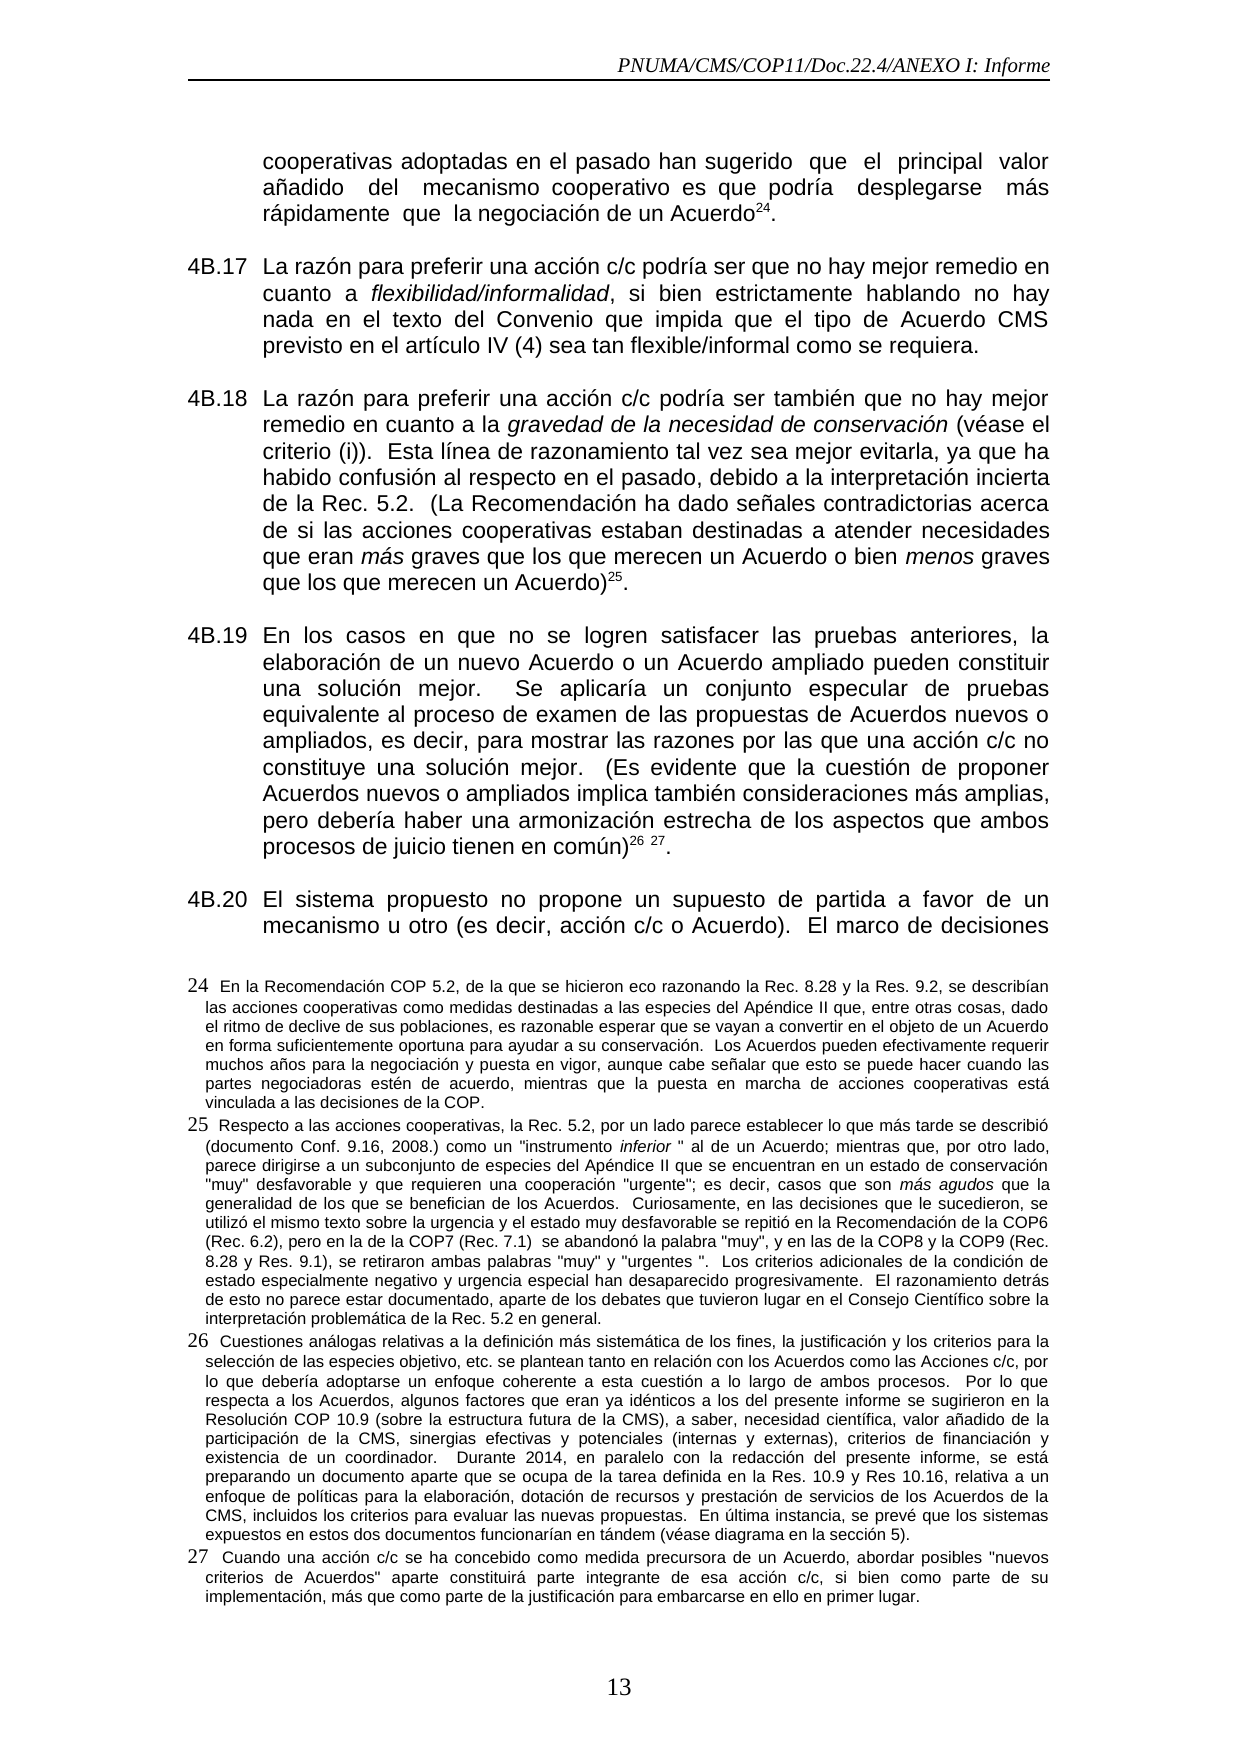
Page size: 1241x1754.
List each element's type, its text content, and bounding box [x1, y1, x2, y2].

text 4B.19 En los casos en que no se logren satisfacer las pruebas anteriores, la elaboración de un nuevo Acuerdo o un Acuerdo ampliado pueden constituir una solución mejor. Se aplicaría un conjunto especular de pruebas equivalente al proceso de examen de las propuestas de Acuerdos nuevos o ampliados, es decir, para mostrar las razones por las que una acción c/c no constituye una solución mejor. (Es evidente que la cuestión de proponer Acuerdos nuevos o ampliados implica también consideraciones más amplias, pero debería haber una armonización estrecha de los aspectos que ambos procesos de juicio tienen en común) . [187, 622, 1050, 859]
text 4B.16 La razón para preferir una acción c/c podría ser que no hay mejor remedio en cuanto a velocidad. Estas decisiones de la COP sobre acciones cooperativas adoptadas en el pasado han sugerido que el principal valor añadido del mecanismo cooperativo es que podría desplegarse más rápidamente que la negociación de un Acuerdo. [187, 148, 1050, 227]
text 4B.20 El sistema propuesto no propone un supuesto de partida a favor de un mecanismo u otro (es decir, acción c/c o Acuerdo). El marco de decisiones podría iniciarse en teoría analizando el caso para una acción c/c, o analizando primero el caso para un Acuerdo (véase más adelante el diagrama de la sección 5). Cada marco ofrece mecanismos para pasar al otro, dependiendo de las pruebas que se superan. [187, 886, 1050, 938]
text 4B.17 La razón para preferir una acción c/c podría ser que no hay mejor remedio en cuanto a flexibilidad/informalidad, si bien estrictamente hablando no hay nada en el texto del Convenio que impida que el tipo de Acuerdo CMS previsto en el artículo IV (4) sea tan flexible/informal como se requiera. [187, 253, 1050, 358]
text 4B.18 La razón para preferir una acción c/c podría ser también que no hay mejor remedio en cuanto a la gravedad de la necesidad de conservación (véase el criterio (i)). Esta línea de razonamiento tal vez sea mejor evitarla, ya que ha habido confusión al respecto en el pasado, debido a la interpretación incierta de la Rec. 5.2. (La Recomendación ha dado señales contradictorias acerca de si las acciones cooperativas estaban destinadas a atender necesidades que eran más graves que los que merecen un Acuerdo o bien menos graves que los que merecen un Acuerdo). [187, 385, 1050, 596]
